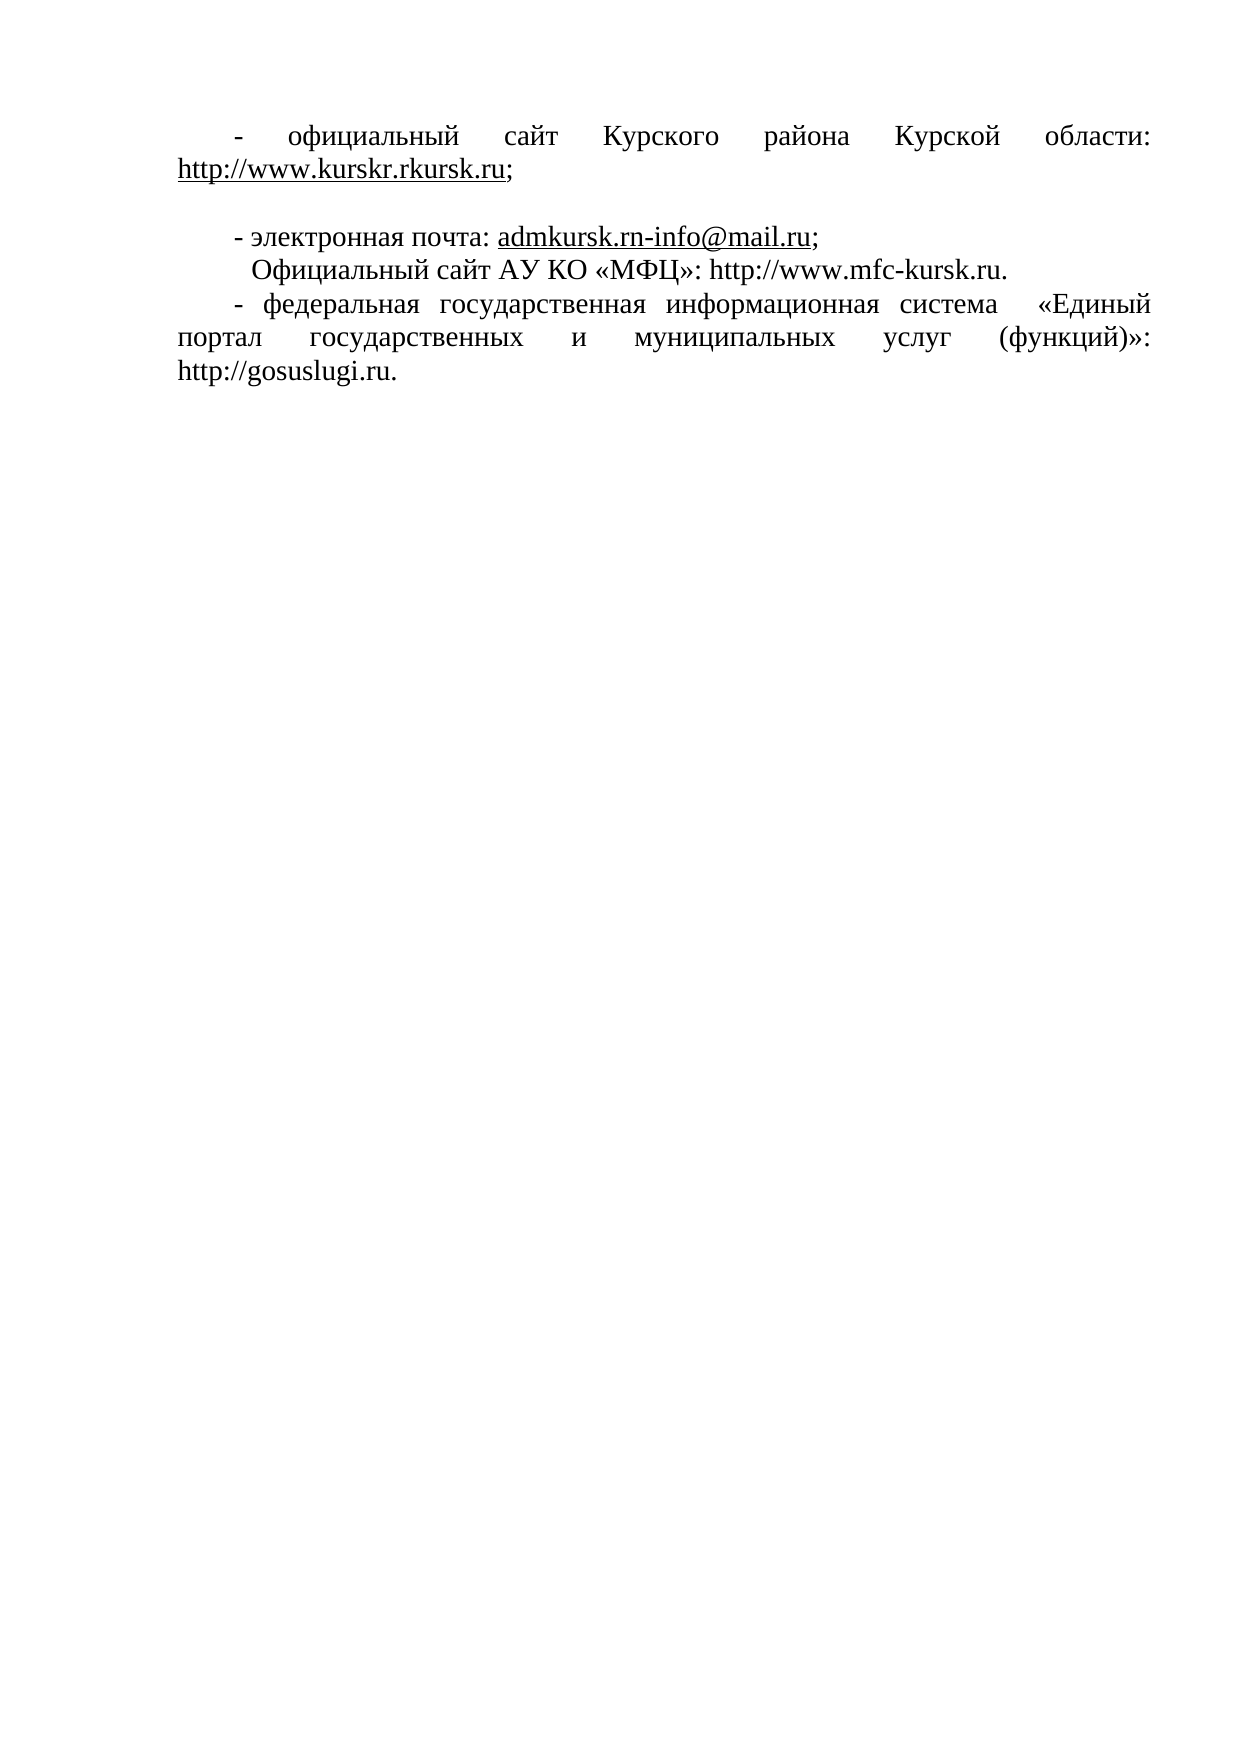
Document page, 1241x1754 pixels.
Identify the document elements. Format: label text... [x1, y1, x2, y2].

text Официальный сайт АУ КО «МФЦ»: http://www.mfc-kursk.ru. [177, 252, 1152, 286]
text - электронная почта: admkursk.rn-info@mail.ru; [177, 219, 1152, 252]
text - официальный сайт Курского района Курской области: http://www.kurskr.rkursk.ru; [177, 118, 1152, 185]
text - федеральная государственная информационная система «Единый портал государственных и муниципальных услуг (функций)»: http://gosuslugi.ru. [177, 286, 1152, 386]
